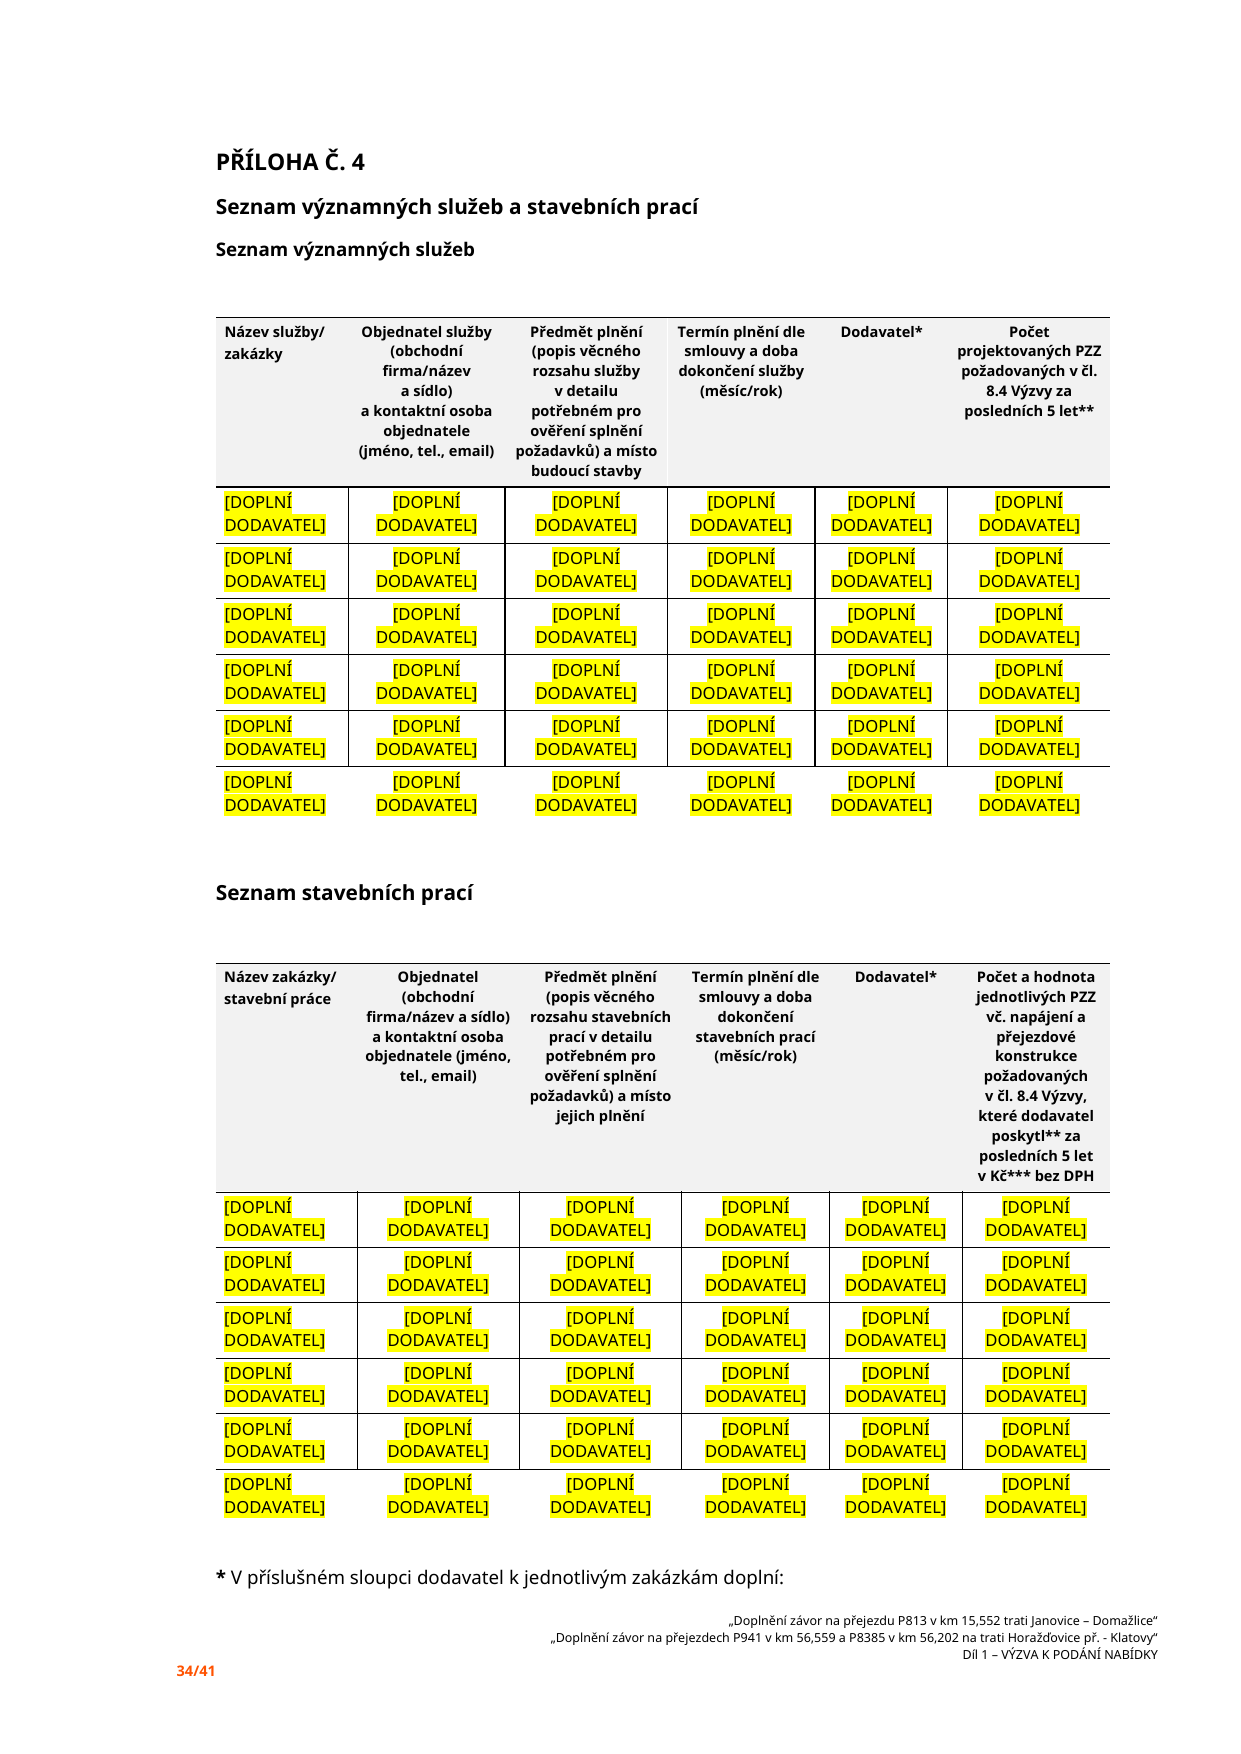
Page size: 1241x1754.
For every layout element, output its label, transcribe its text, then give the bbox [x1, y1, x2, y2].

table_cell [DOPLNÍ DODAVATEL] [830, 1414, 962, 1468]
table_header Název zakázky/ stavební práce [216, 964, 357, 1191]
text Seznam významných služeb a stavebních prací [216, 192, 1122, 221]
table_cell [DOPLNÍ DODAVATEL] [505, 767, 667, 822]
table_cell [DOPLNÍ DODAVATEL] [830, 1248, 962, 1302]
table_cell [DOPLNÍ DODAVATEL] [520, 1193, 681, 1247]
table_cell [DOPLNÍ DODAVATEL] [348, 767, 505, 822]
table_cell [DOPLNÍ DODAVATEL] [506, 488, 667, 542]
table_cell [DOPLNÍ DODAVATEL] [216, 1303, 357, 1358]
table_cell [DOPLNÍ DODAVATEL] [668, 767, 815, 822]
table_cell [DOPLNÍ DODAVATEL] [948, 488, 1110, 542]
table_cell [DOPLNÍ DODAVATEL] [216, 599, 348, 654]
table_cell [DOPLNÍ DODAVATEL] [682, 1470, 829, 1524]
table_cell [DOPLNÍ DODAVATEL] [816, 599, 947, 654]
table_cell [DOPLNÍ DODAVATEL] [216, 544, 348, 598]
table_cell [DOPLNÍ DODAVATEL] [682, 1193, 829, 1247]
text Seznam významných služeb [216, 236, 1122, 262]
table_cell [DOPLNÍ DODAVATEL] [816, 711, 947, 766]
table_cell [DOPLNÍ DODAVATEL] [816, 544, 947, 598]
table_cell [DOPLNÍ DODAVATEL] [816, 488, 947, 542]
table_cell [DOPLNÍ DODAVATEL] [506, 711, 667, 766]
table_cell [DOPLNÍ DODAVATEL] [506, 599, 667, 654]
table_header Název služby/ zakázky [216, 318, 348, 486]
table_cell [DOPLNÍ DODAVATEL] [349, 711, 504, 766]
table_cell [DOPLNÍ DODAVATEL] [357, 1470, 519, 1524]
text * V příslušném sloupci dodavatel k jednotlivým zakázkám doplní: [216, 1564, 1122, 1590]
table_cell [DOPLNÍ DODAVATEL] [216, 711, 348, 766]
table_cell [DOPLNÍ DODAVATEL] [963, 1303, 1110, 1358]
table_cell [DOPLNÍ DODAVATEL] [349, 488, 504, 542]
table_cell [DOPLNÍ DODAVATEL] [349, 544, 504, 598]
table_header Termín plnění dle smlouvy a doba dokončení služby (měsíc/rok) [668, 318, 815, 486]
table_cell [DOPLNÍ DODAVATEL] [963, 1359, 1110, 1413]
table_cell [DOPLNÍ DODAVATEL] [963, 1248, 1110, 1302]
table_cell [DOPLNÍ DODAVATEL] [962, 1470, 1110, 1524]
table_cell [DOPLNÍ DODAVATEL] [520, 1303, 681, 1358]
table_cell [DOPLNÍ DODAVATEL] [948, 544, 1110, 598]
table_cell [DOPLNÍ DODAVATEL] [506, 544, 667, 598]
table_cell [DOPLNÍ DODAVATEL] [506, 655, 667, 710]
table_cell [DOPLNÍ DODAVATEL] [216, 1193, 357, 1247]
table_cell [DOPLNÍ DODAVATEL] [358, 1414, 519, 1468]
table_cell [DOPLNÍ DODAVATEL] [668, 655, 814, 710]
table_cell [DOPLNÍ DODAVATEL] [358, 1359, 519, 1413]
text Příloha č. 4 [216, 146, 1122, 177]
table_cell [DOPLNÍ DODAVATEL] [668, 599, 814, 654]
table_cell [DOPLNÍ DODAVATEL] [682, 1414, 829, 1468]
table_header Počet a hodnota jednotlivých PZZ vč. napájení a přejezdové konstrukce požadovaných v čl. 8.4 Výzvy, které dodavatel poskytl** za posledních 5 let v Kč*** bez DPH [962, 964, 1110, 1191]
table_cell [DOPLNÍ DODAVATEL] [830, 1303, 962, 1358]
table_cell [DOPLNÍ DODAVATEL] [358, 1303, 519, 1358]
table_cell [DOPLNÍ DODAVATEL] [358, 1248, 519, 1302]
table_cell [DOPLNÍ DODAVATEL] [358, 1193, 519, 1247]
table_cell [DOPLNÍ DODAVATEL] [682, 1248, 829, 1302]
table_header Termín plnění dle smlouvy a doba dokončení stavebních prací (měsíc/rok) [682, 964, 829, 1191]
table_cell [DOPLNÍ DODAVATEL] [520, 1248, 681, 1302]
table_cell [DOPLNÍ DODAVATEL] [668, 544, 814, 598]
table_cell [DOPLNÍ DODAVATEL] [830, 1359, 962, 1413]
table_header Objednatel služby (obchodní firma/název a sídlo) a kontaktní osoba objednatele (jméno, tel., email) [348, 318, 505, 486]
table_cell [DOPLNÍ DODAVATEL] [963, 1414, 1110, 1468]
table_cell [DOPLNÍ DODAVATEL] [963, 1193, 1110, 1247]
table_cell [DOPLNÍ DODAVATEL] [829, 1470, 962, 1524]
table_cell [DOPLNÍ DODAVATEL] [216, 767, 348, 822]
table_cell [DOPLNÍ DODAVATEL] [682, 1303, 829, 1358]
table_cell [DOPLNÍ DODAVATEL] [948, 767, 1110, 822]
table_cell [DOPLNÍ DODAVATEL] [948, 599, 1110, 654]
table_header Předmět plnění (popis věcného rozsahu služby v detailu potřebném pro ověření splnění požadavků) a místo budoucí stavby [505, 318, 667, 486]
text Seznam stavebních prací [216, 878, 1122, 907]
table_header Dodavatel* [815, 318, 948, 486]
table_cell [DOPLNÍ DODAVATEL] [815, 767, 948, 822]
table_cell [DOPLNÍ DODAVATEL] [668, 711, 814, 766]
table_cell [DOPLNÍ DODAVATEL] [948, 655, 1110, 710]
table_cell [DOPLNÍ DODAVATEL] [216, 488, 348, 542]
table_cell [DOPLNÍ DODAVATEL] [948, 711, 1110, 766]
table_cell [DOPLNÍ DODAVATEL] [519, 1470, 682, 1524]
table_cell [DOPLNÍ DODAVATEL] [216, 1359, 357, 1413]
table_cell [DOPLNÍ DODAVATEL] [349, 599, 504, 654]
table_cell [DOPLNÍ DODAVATEL] [682, 1359, 829, 1413]
table_cell [DOPLNÍ DODAVATEL] [520, 1359, 681, 1413]
table_cell [DOPLNÍ DODAVATEL] [216, 1414, 357, 1468]
table_header Dodavatel* [829, 964, 962, 1191]
table_header Předmět plnění (popis věcného rozsahu stavebních prací v detailu potřebném pro ověření splnění požadavků) a místo jejich plnění [519, 964, 682, 1191]
table_header Objednatel (obchodní firma/název a sídlo) a kontaktní osoba objednatele (jméno, tel., email) [357, 964, 519, 1191]
table_cell [DOPLNÍ DODAVATEL] [216, 1470, 357, 1524]
table_cell [DOPLNÍ DODAVATEL] [830, 1193, 962, 1247]
table_header Počet projektovaných PZZ požadovaných v čl. 8.4 Výzvy za posledních 5 let** [948, 318, 1110, 486]
table_cell [DOPLNÍ DODAVATEL] [520, 1414, 681, 1468]
table_cell [DOPLNÍ DODAVATEL] [216, 655, 348, 710]
table_cell [DOPLNÍ DODAVATEL] [816, 655, 947, 710]
table_cell [DOPLNÍ DODAVATEL] [349, 655, 504, 710]
table_cell [DOPLNÍ DODAVATEL] [668, 488, 814, 542]
table_cell [DOPLNÍ DODAVATEL] [216, 1248, 357, 1302]
